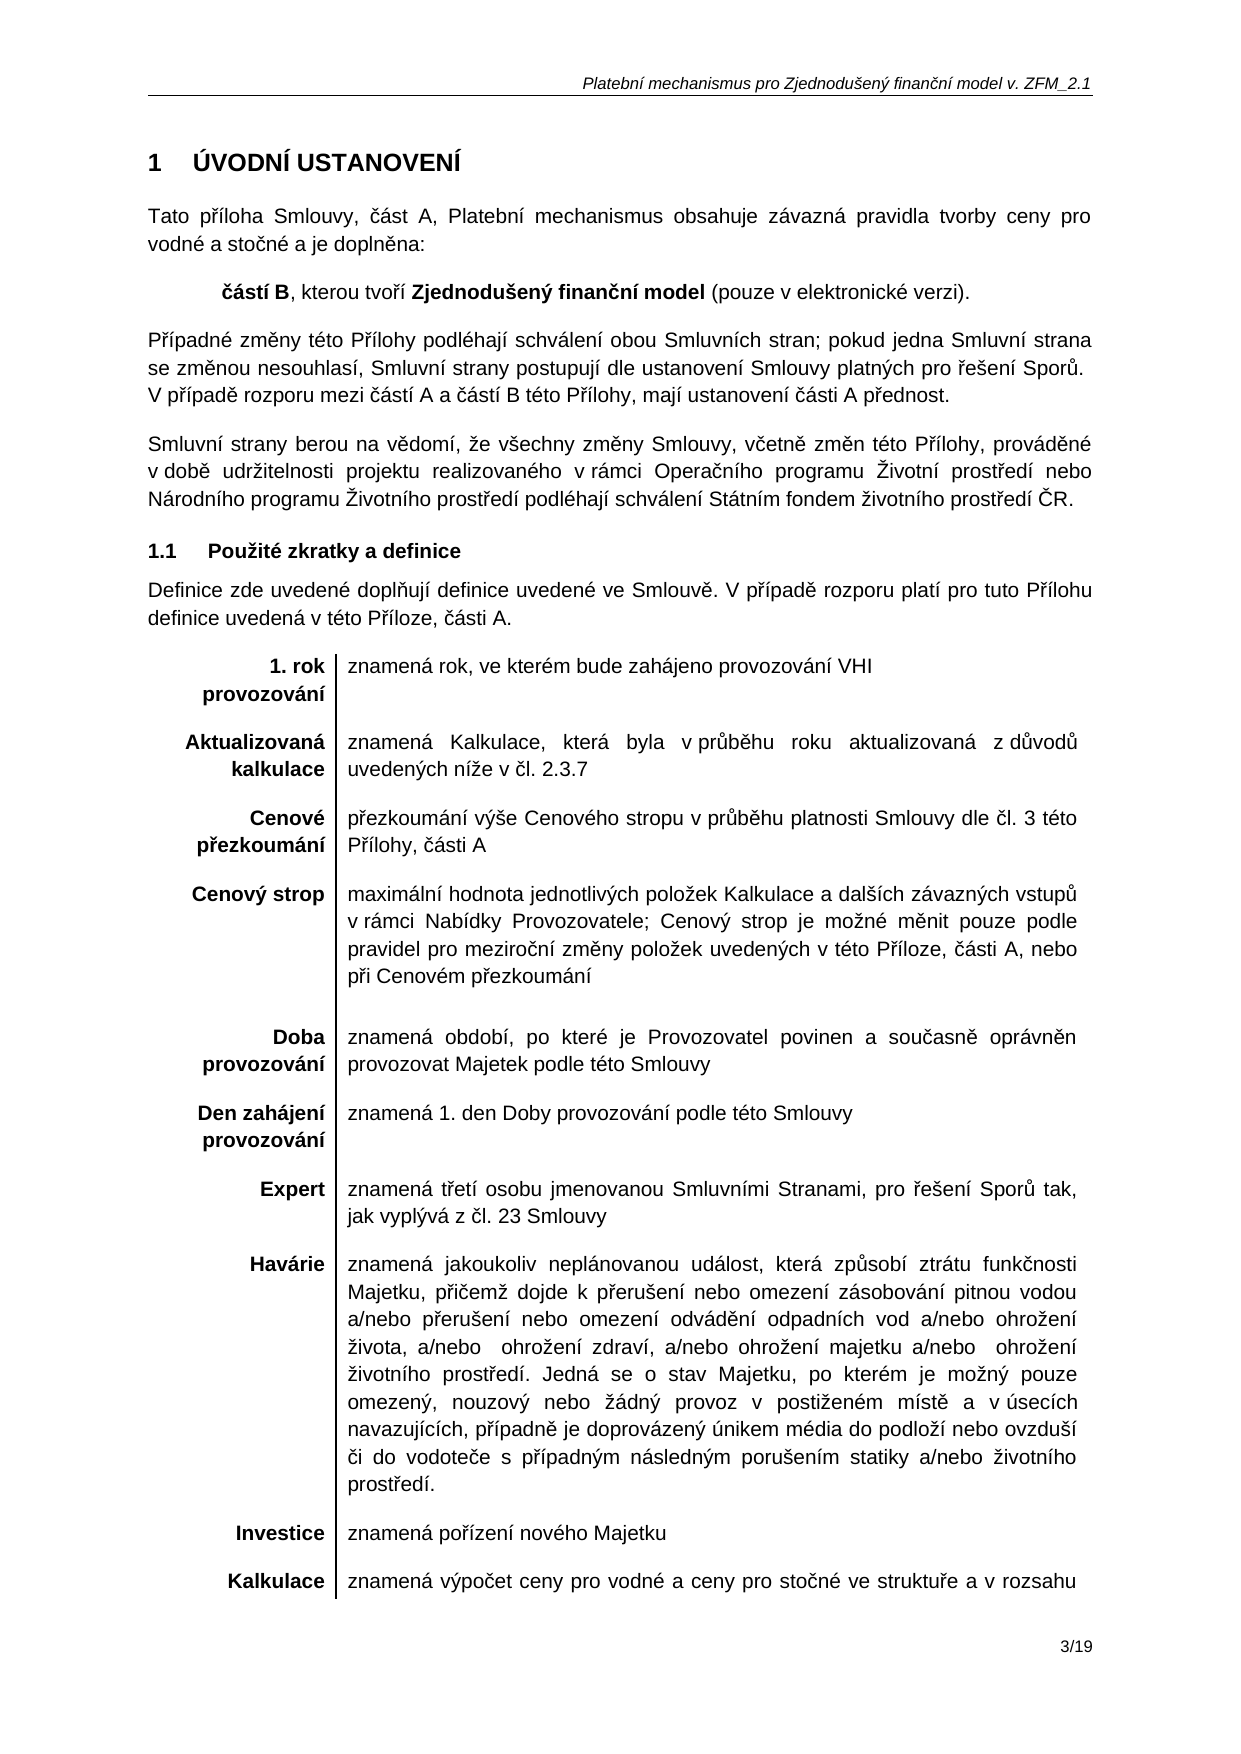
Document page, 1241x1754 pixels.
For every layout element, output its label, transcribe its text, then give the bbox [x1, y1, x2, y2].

table_header 1. rok provozování [148, 654, 335, 730]
table_cell znamená Kalkulace, která byla v průběhu roku aktualizovaná z důvodů uvedených níže v čl. 2.3.7 [337, 730, 1089, 806]
text Smluvní strany berou na vědomí, že všechny změny Smlouvy, včetně změn této Přílohy, prováděné v době udržitelnosti projektu realizovaného v rámci Operačního programu Životní prostředí nebo Národního programu Životního prostředí podléhají schválení Státním fondem životního prostředí ČR. [148, 432, 1093, 511]
text Definice zde uvedené doplňují definice uvedené ve Smlouvě. V případě rozporu platí pro tuto Přílohu definice uvedená v této Příloze, části A. [148, 578, 1093, 629]
table_cell Investice [148, 1521, 335, 1569]
subtitle Použité zkratky a definice [148, 539, 1093, 563]
subtitle ÚVODNÍ USTANOVENÍ [148, 148, 1093, 176]
table_cell znamená třetí osobu jmenovanou Smluvními Stranami, pro řešení Sporů tak, jak vyplývá z čl. 23 Smlouvy [337, 1176, 1089, 1252]
text částí B, kterou tvoří Zjednodušený finanční model (pouze v elektronické verzi). [148, 280, 1093, 304]
table_cell Cenové přezkoumání [148, 806, 335, 881]
table_cell Havárie [148, 1252, 335, 1521]
table_cell přezkoumání výše Cenového stropu v průběhu platnosti Smlouvy dle čl. 3 této Přílohy, části A [337, 806, 1089, 881]
table_cell Aktualizovaná kalkulace [148, 730, 335, 806]
table_cell znamená období, po které je Provozovatel povinen a současně oprávněn provozovat Majetek podle této Smlouvy [337, 1012, 1089, 1101]
table_cell Doba provozování [148, 1012, 335, 1101]
table_header znamená rok, ve kterém bude zahájeno provozování VHI [337, 654, 1089, 730]
table_cell znamená 1. den Doby provozování podle této Smlouvy [337, 1101, 1089, 1176]
table_cell znamená jakoukoliv neplánovanou událost, která způsobí ztrátu funkčnosti Majetku, přičemž dojde k přerušení nebo omezení zásobování pitnou vodou a/nebo přerušení nebo omezení odvádění odpadních vod a/nebo ohrožení života, a/nebo ohrožení zdraví, a/nebo ohrožení majetku a/nebo ohrožení životního prostředí. Jedná se o stav Majetku, po kterém je možný pouze omezený, nouzový nebo žádný provoz v postiženém místě a v úsecích navazujících, případně je doprovázený únikem média do podloží nebo ovzduší či do vodoteče s případným následným porušením statiky a/nebo životního prostředí. [337, 1252, 1089, 1521]
text Případné změny této Přílohy podléhají schválení obou Smluvních stran; pokud jedna Smluvní strana se změnou nesouhlasí, Smluvní strany postupují dle ustanovení Smlouvy platných pro řešení Sporů. V případě rozporu mezi částí A a částí B této Přílohy, mají ustanovení části A přednost. [148, 328, 1093, 407]
table_cell znamená pořízení nového Majetku [337, 1521, 1089, 1569]
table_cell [337, 1569, 1089, 1598]
table_cell maximální hodnota jednotlivých položek Kalkulace a dalších závazných vstupů v rámci Nabídky Provozovatele; Cenový strop je možné měnit pouze podle pravidel pro meziroční změny položek uvedených v této Příloze, části A, nebo při Cenovém přezkoumání [337, 881, 1089, 1012]
table_cell Expert [148, 1176, 335, 1252]
table_cell Kalkulace [148, 1569, 335, 1598]
text Tato příloha Smlouvy, část A, Platební mechanismus obsahuje závazná pravidla tvorby ceny pro vodné a stočné a je doplněna: [148, 204, 1093, 256]
table_cell Cenový strop [148, 881, 335, 1012]
table_cell Den zahájení provozování [148, 1101, 335, 1176]
